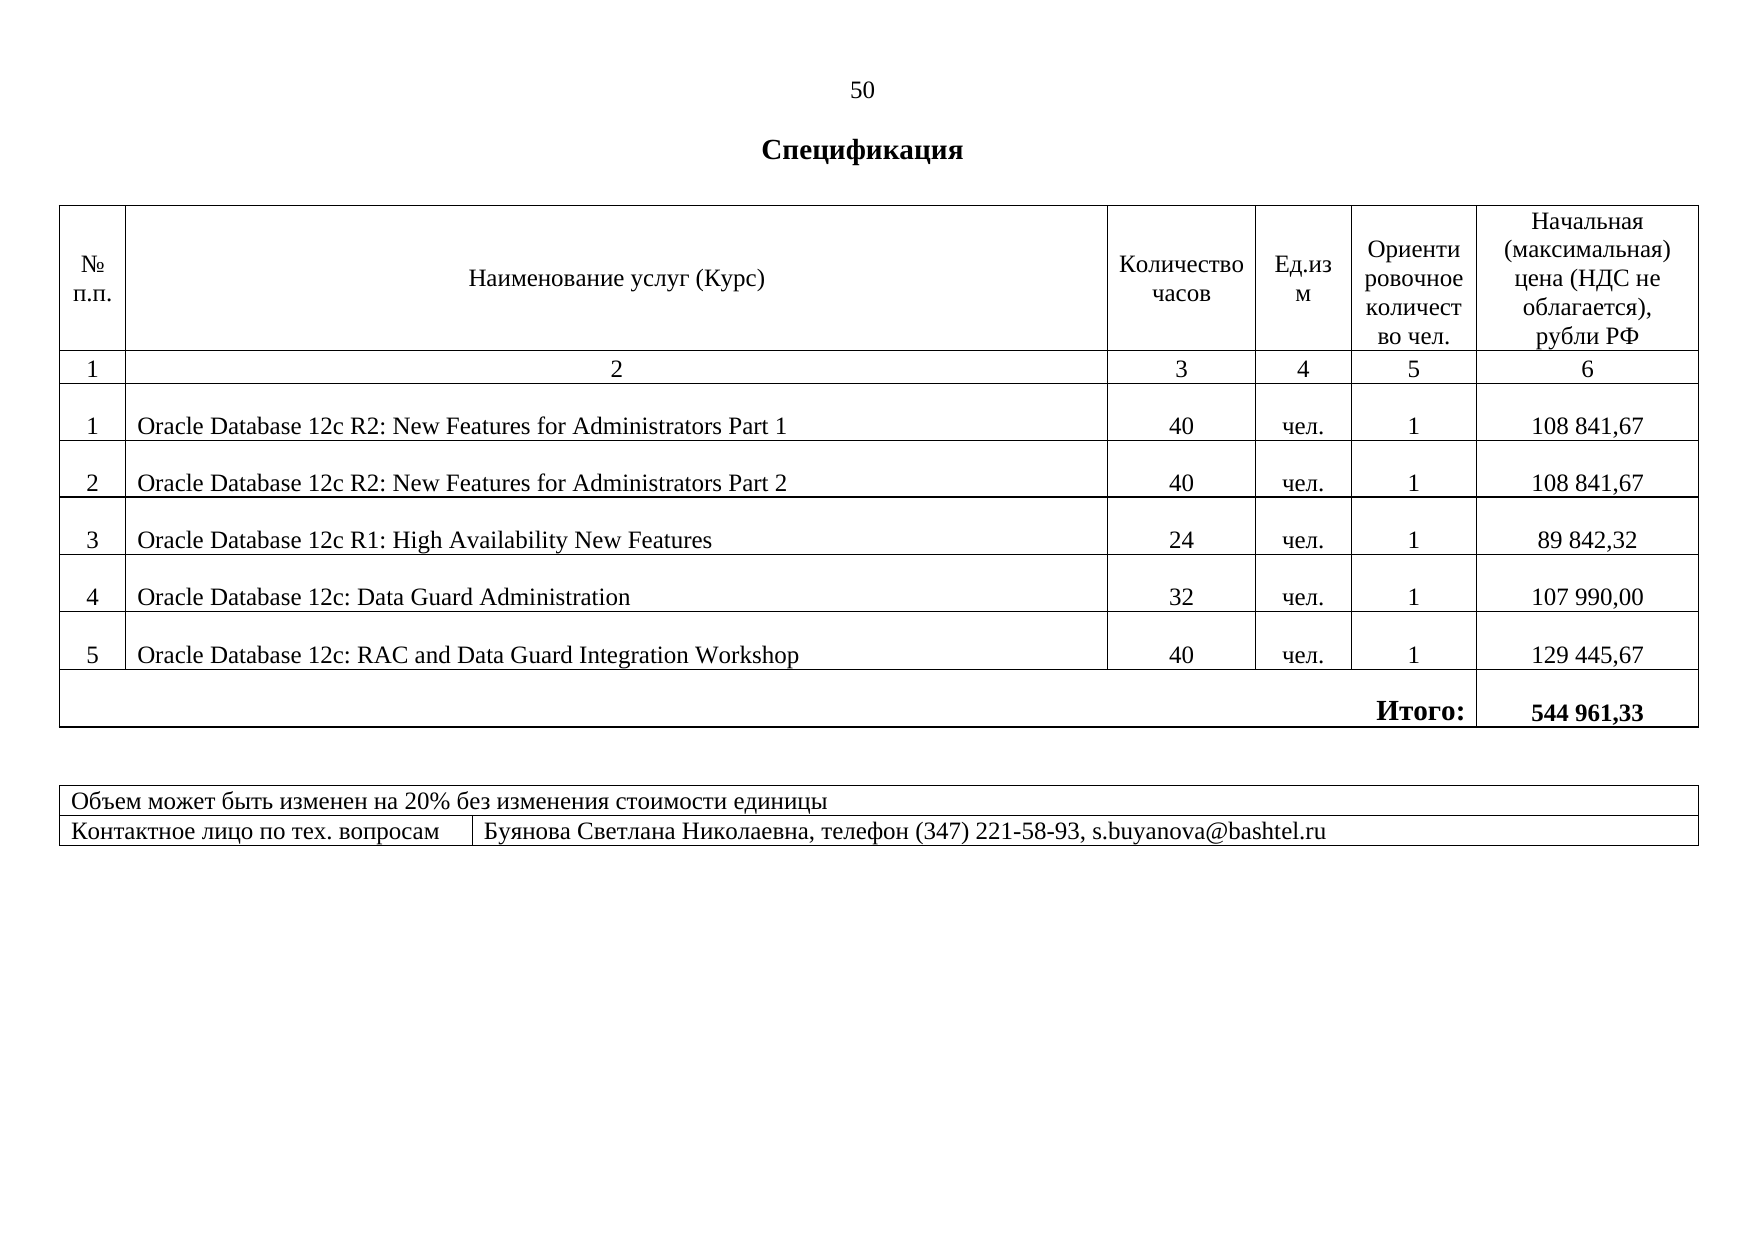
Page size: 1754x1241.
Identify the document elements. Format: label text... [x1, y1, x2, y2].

table_cell 32 [1108, 555, 1255, 611]
table_cell 40 [1108, 612, 1255, 669]
table_cell 1 [60, 384, 125, 439]
table_cell 1 [1352, 498, 1476, 554]
table_cell 1 [1352, 384, 1476, 439]
table_header Количество часов [1108, 206, 1255, 349]
table_cell 108 841,67 [1477, 441, 1698, 496]
table_cell 24 [1108, 498, 1255, 554]
table_cell 1 [1352, 612, 1476, 669]
table_cell Контактное лицо по тех. вопросам [60, 816, 472, 844]
table_cell 544 961,33 [1477, 670, 1698, 726]
table_cell Oracle Database 12c R1: High Availability New Features [126, 498, 1107, 554]
table_cell Oracle Database 12c: Data Guard Administration [126, 555, 1107, 611]
table_cell 5 [60, 612, 125, 669]
table_header Объем может быть изменен на 20% без изменения стоимости единицы [60, 786, 1698, 815]
table_cell 1 [1352, 441, 1476, 496]
table_cell 4 [60, 555, 125, 611]
table_cell 2 [60, 441, 125, 496]
table_cell Oracle Database 12c R2: New Features for Administrators Part 2 [126, 441, 1107, 496]
table_cell 129 445,67 [1477, 612, 1698, 669]
text Спецификация [59, 132, 1665, 166]
table_cell 89 842,32 [1477, 498, 1698, 554]
table_header Eд.изм [1256, 206, 1351, 349]
table_cell 1 [1352, 555, 1476, 611]
table_cell 3 [60, 498, 125, 554]
table_cell чел. [1256, 384, 1351, 439]
table_cell 3 [1108, 351, 1255, 382]
table_cell чел. [1256, 555, 1351, 611]
table_cell чел. [1256, 441, 1351, 496]
table_cell 107 990,00 [1477, 555, 1698, 611]
table_header № п.п. [60, 206, 125, 349]
table_cell 2 [126, 351, 1107, 382]
table_cell чел. [1256, 612, 1351, 669]
table_cell Oracle Database 12c R2: New Features for Administrators Part 1 [126, 384, 1107, 439]
table_header Начальная (максимальная) цена (НДС не облагается), рубли РФ [1477, 206, 1698, 349]
table_header Ориентировочное количество чел. [1352, 206, 1476, 349]
table_cell Итого: [60, 670, 1476, 726]
table_cell Oracle Database 12c: RAC and Data Guard Integration Workshop [126, 612, 1107, 669]
table_cell 40 [1108, 441, 1255, 496]
table_cell чел. [1256, 498, 1351, 554]
table_cell 4 [1256, 351, 1351, 382]
table_cell 108 841,67 [1477, 384, 1698, 439]
table_header Наименование услуг (Курс) [126, 206, 1107, 349]
table_cell 40 [1108, 384, 1255, 439]
table_cell 1 [60, 351, 125, 382]
table_cell 5 [1352, 351, 1476, 382]
table_cell Буянова Светлана Николаевна, телефон (347) 221-58-93, s.buyanova@bashtel.ru [473, 816, 1698, 844]
table_cell 6 [1477, 351, 1698, 382]
